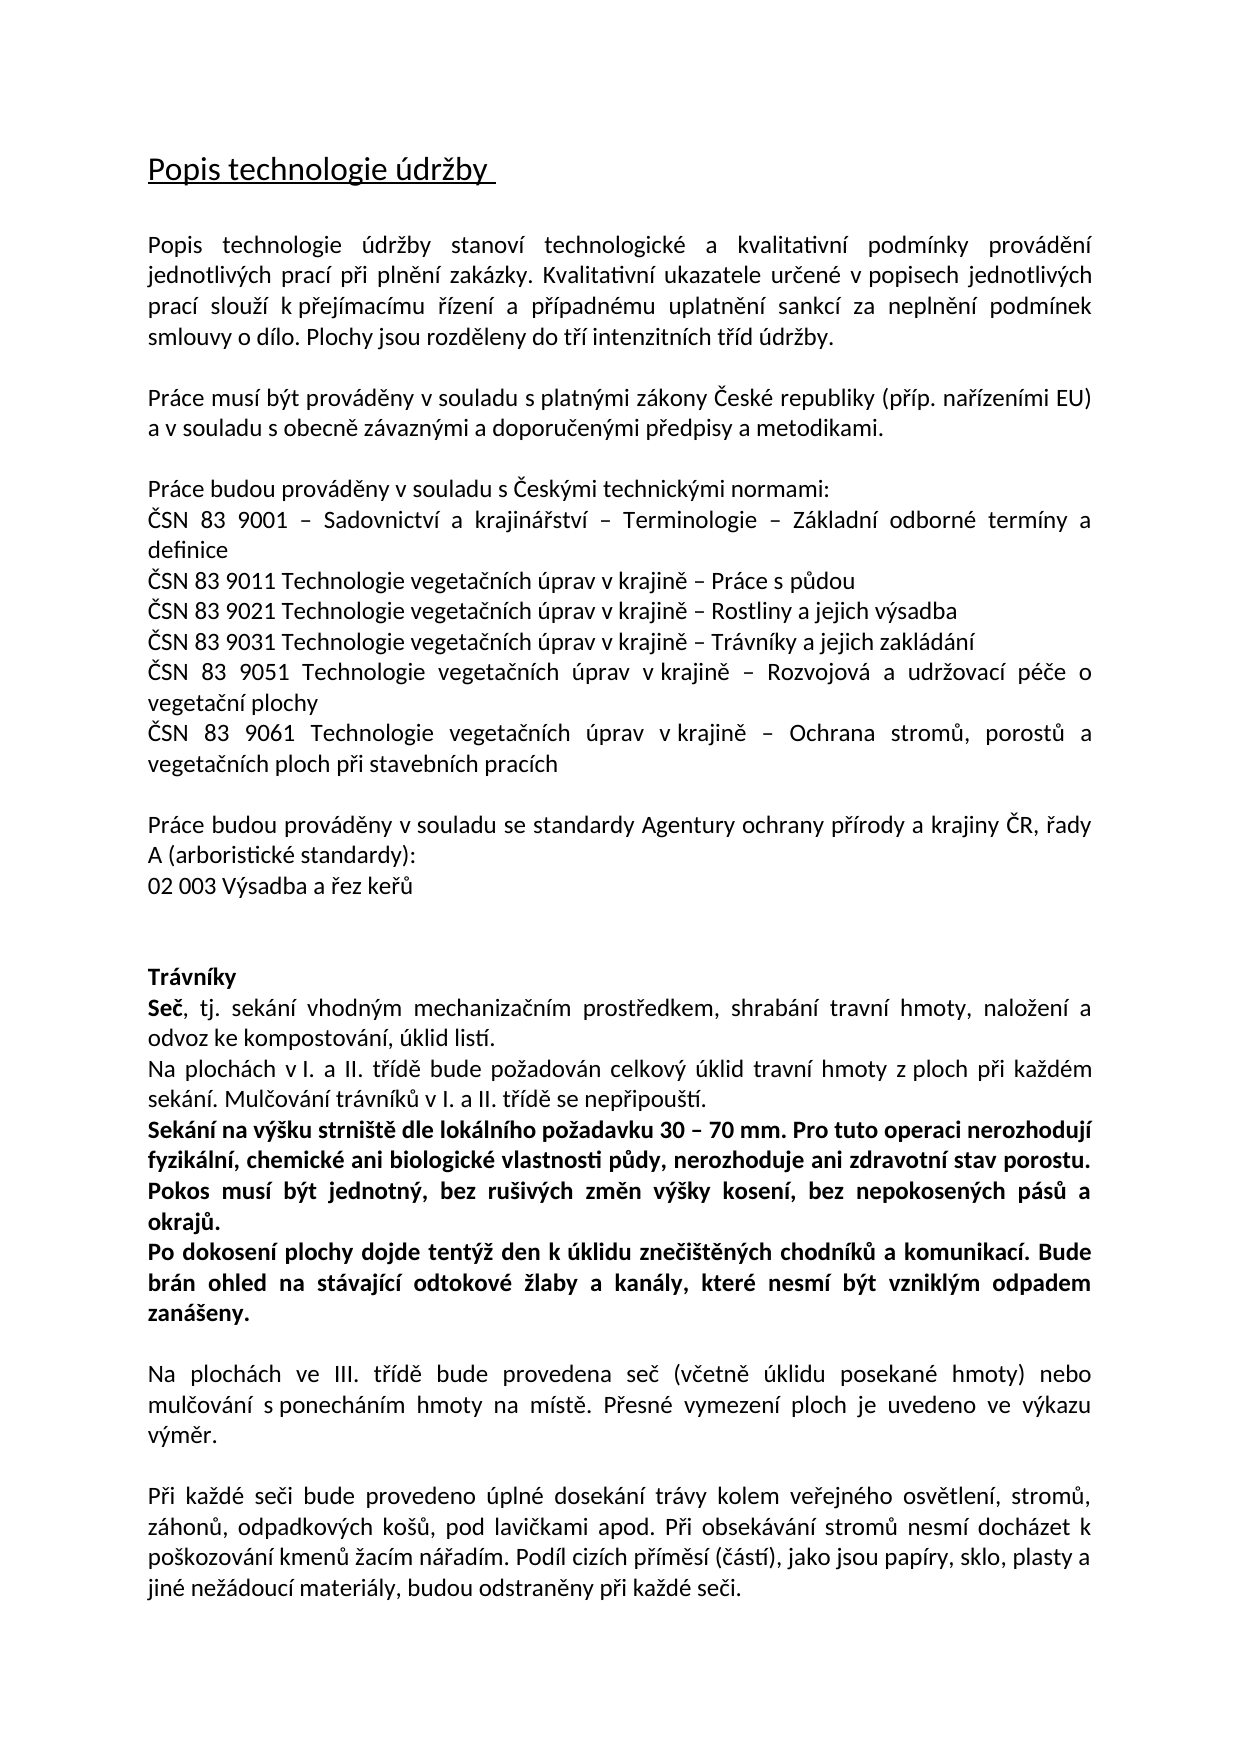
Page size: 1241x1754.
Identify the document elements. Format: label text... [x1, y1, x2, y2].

text Popis technologie údržby stanoví technologické a kvalitativní podmínky provádění jednotlivých prací při plnění zakázky. Kvalitativní ukazatele určené v popisech jednotlivých prací slouží k přejímacímu řízení a případnému uplatnění sankcí za neplnění podmínek smlouvy o dílo. Plochy jsou rozděleny do tří intenzitních tříd údržby. [148, 229, 1093, 351]
text ČSN 83 9021 Technologie vegetačních úprav v krajině – Rostliny a jejich výsadba [148, 595, 1093, 626]
text ČSN 83 9031 Technologie vegetačních úprav v krajině – Trávníky a jejich zakládání [148, 626, 1093, 656]
text Na plochách v I. a II. třídě bude požadován celkový úklid travní hmoty z ploch při každém sekání. Mulčování trávníků v I. a II. třídě se nepřipouští. [148, 1053, 1093, 1114]
text Práce musí být prováděny v souladu s platnými zákony České republiky (příp. nařízeními EU) a v souladu s obecně závaznými a doporučenými předpisy a metodikami. [148, 382, 1093, 443]
text ČSN 83 9011 Technologie vegetačních úprav v krajině – Práce s půdou [148, 565, 1093, 595]
text ČSN 83 9001 – Sadovnictví a krajinářství – Terminologie – Základní odborné termíny a definice [148, 504, 1093, 565]
text Při každé seči bude provedeno úplné dosekání trávy kolem veřejného osvětlení, stromů, záhonů, odpadkových košů, pod lavičkami apod. Při obsekávání stromů nesmí docházet k poškozování kmenů žacím nářadím. Podíl cizích příměsí (částí), jako jsou papíry, sklo, plasty a jiné nežádoucí materiály, budou odstraněny při každé seči. [148, 1480, 1093, 1602]
text Trávníky [148, 962, 1093, 992]
text Sekání na výšku strniště dle lokálního požadavku 30 – . Pro tuto operaci nerozhodují fyzikální, chemické ani biologické vlastnosti půdy, nerozhoduje ani zdravotní stav porostu. Pokos musí být jednotný, bez rušivých změn výšky kosení, bez nepokosených pásů a okrajů. [148, 1114, 1093, 1236]
text 02 003 Výsadba a řez keřů [148, 870, 1093, 901]
text Práce budou prováděny v souladu s Českými technickými normami: [148, 473, 1093, 504]
text Seč, tj. sekání vhodným mechanizačním prostředkem, shrabání travní hmoty, naložení a odvoz ke kompostování, úklid listí. [148, 992, 1093, 1053]
text Práce budou prováděny v souladu se standardy Agentury ochrany přírody a krajiny ČR, řady A (arboristické standardy): [148, 809, 1093, 870]
text ČSN 83 9051 Technologie vegetačních úprav v krajině – Rozvojová a udržovací péče o vegetační plochy [148, 656, 1093, 717]
subtitle Popis technologie údržby [148, 148, 1093, 188]
text ČSN 83 9061 Technologie vegetačních úprav v krajině – Ochrana stromů, porostů a vegetačních ploch při stavebních pracích [148, 717, 1093, 778]
text Na plochách ve III. třídě bude provedena seč (včetně úklidu posekané hmoty) nebo mulčování s ponecháním hmoty na místě. Přesné vymezení ploch je uvedeno ve výkazu výměr. [148, 1358, 1093, 1450]
